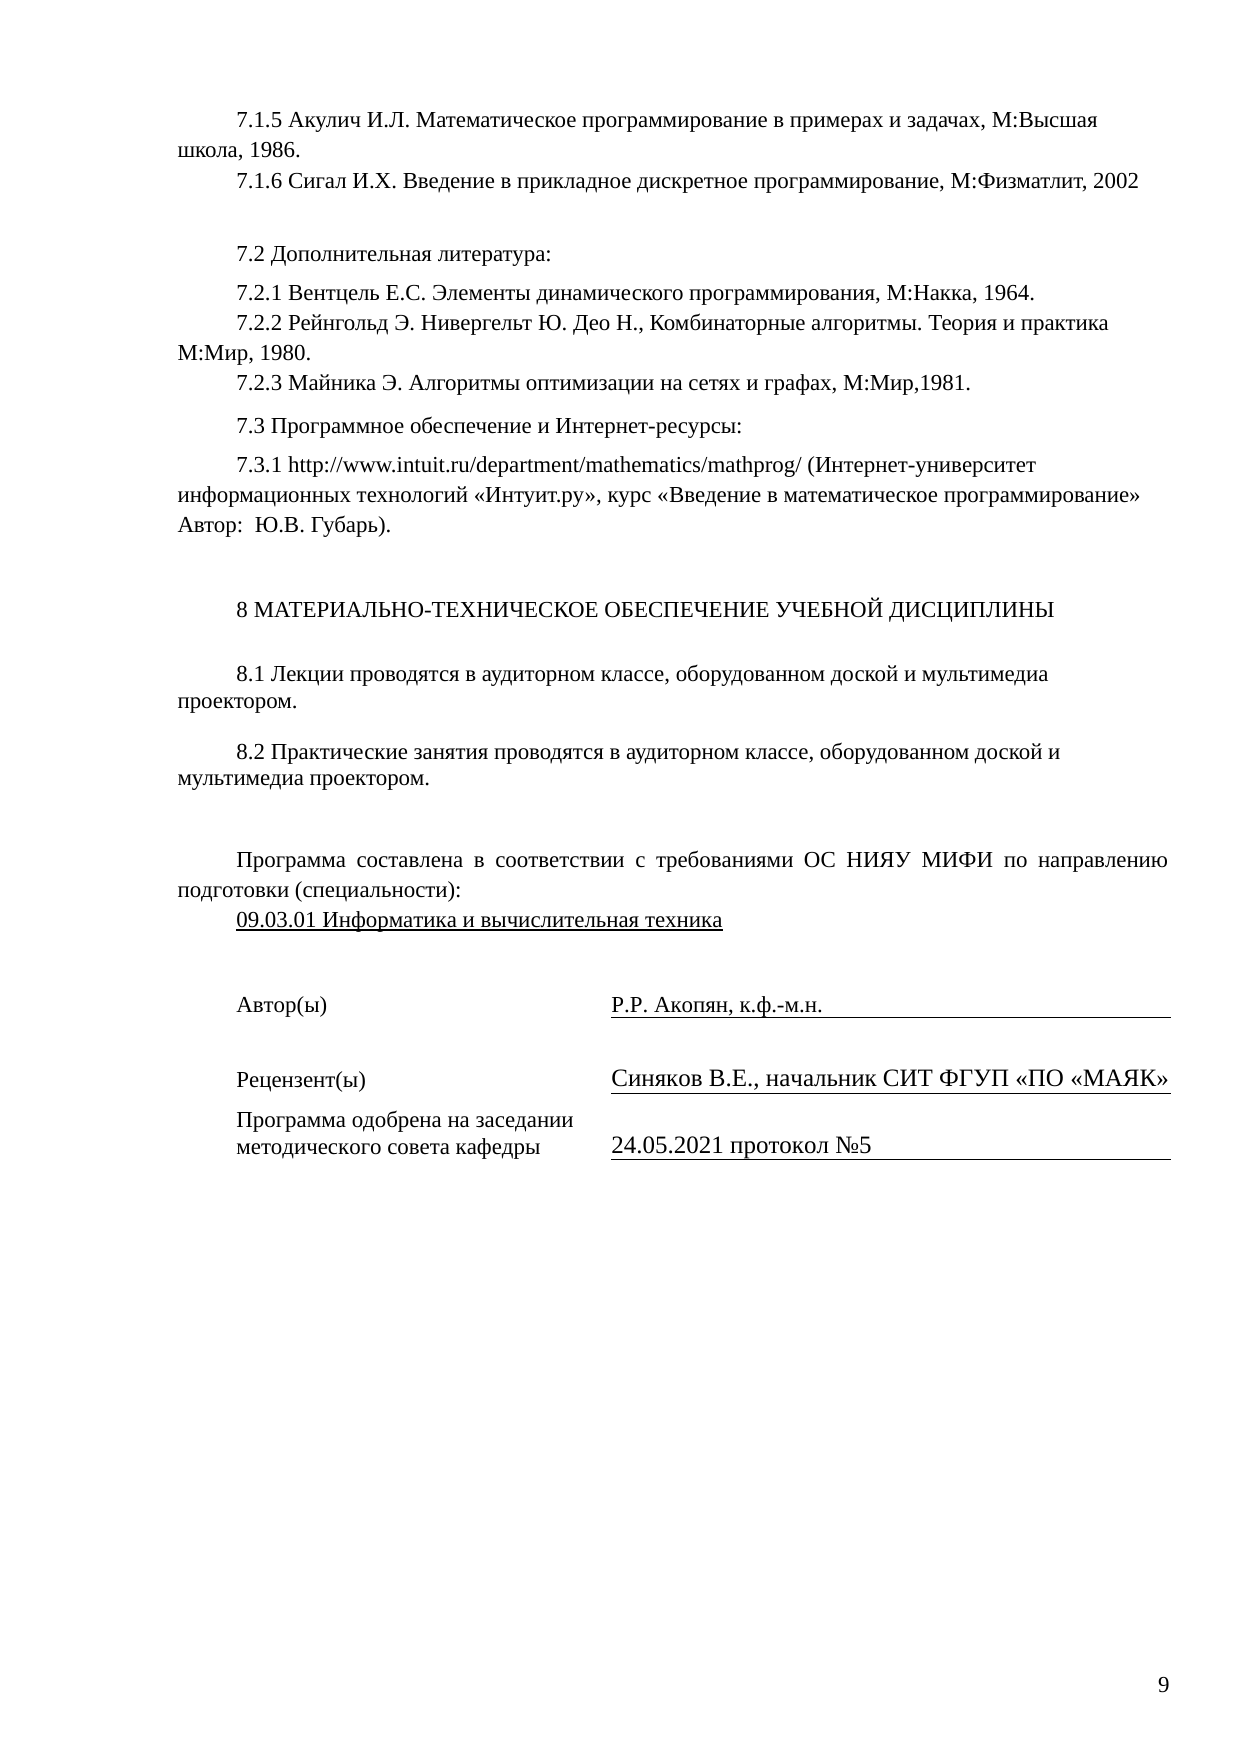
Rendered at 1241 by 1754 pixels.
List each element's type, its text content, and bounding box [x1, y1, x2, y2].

text Рейнгольд Э. Нивергельт Ю. Део Н., Комбинаторные алгоритмы. Теория и практика М:Мир, 1980. [177, 309, 1169, 365]
text Программа составлена в соответствии с требованиями ОС НИЯУ МИФИ по направлению подготовки (специальности): [177, 846, 1169, 903]
table_cell Программа одобрена на заседании методического совета кафедры [236, 1093, 611, 1159]
text 09.03.01 Информатика и вычислительная техника [177, 906, 1169, 933]
text Сигал И.Х. Введение в прикладное дискретное программирование, М:Физматлит, 2002 [177, 167, 1169, 193]
text http://www.intuit.ru/department/mathematics/mathprog/ (Интернет-университет информационных технологий «Интуит.ру», курс «Введение в математическое программирование» Автор: Ю.В. Губарь). [177, 451, 1169, 537]
table_cell 24.05.2021 протокол №5 [611, 1094, 1171, 1159]
table_header Р.Р. Акопян, к.ф.-м.н. [611, 963, 1171, 1017]
subtitle Дополнительная литература: [177, 240, 1169, 266]
table_cell Рецензент(ы) [236, 1017, 611, 1093]
text Майника Э. Алгоритмы оптимизации на сетях и графах, М:Мир,1981. [177, 369, 1169, 396]
table_cell Синяков В.Е., начальник СИТ ФГУП «ПО «МАЯК» [611, 1018, 1171, 1093]
subtitle МАТЕРИАЛЬНО-ТЕХНИЧЕСКОЕ ОБЕСПЕЧЕНИЕ УЧЕБНОЙ ДИСЦИПЛИНЫ [177, 597, 1169, 623]
subtitle Практические занятия проводятся в аудиторном классе, оборудованном доской и мультимедиа проектором. [177, 738, 1169, 791]
text Вентцель Е.С. Элементы динамического программирования, М:Накка, 1964. [177, 278, 1169, 305]
table_header Автор(ы) [236, 963, 611, 1017]
subtitle Программное обеспечение и Интернет-ресурсы: [177, 412, 1169, 438]
subtitle Лекции проводятся в аудиторном классе, оборудованном доской и мультимедиа проектором. [177, 660, 1169, 713]
text Акулич И.Л. Математическое программирование в примерах и задачах, М:Высшая школа, 1986. [177, 106, 1169, 163]
